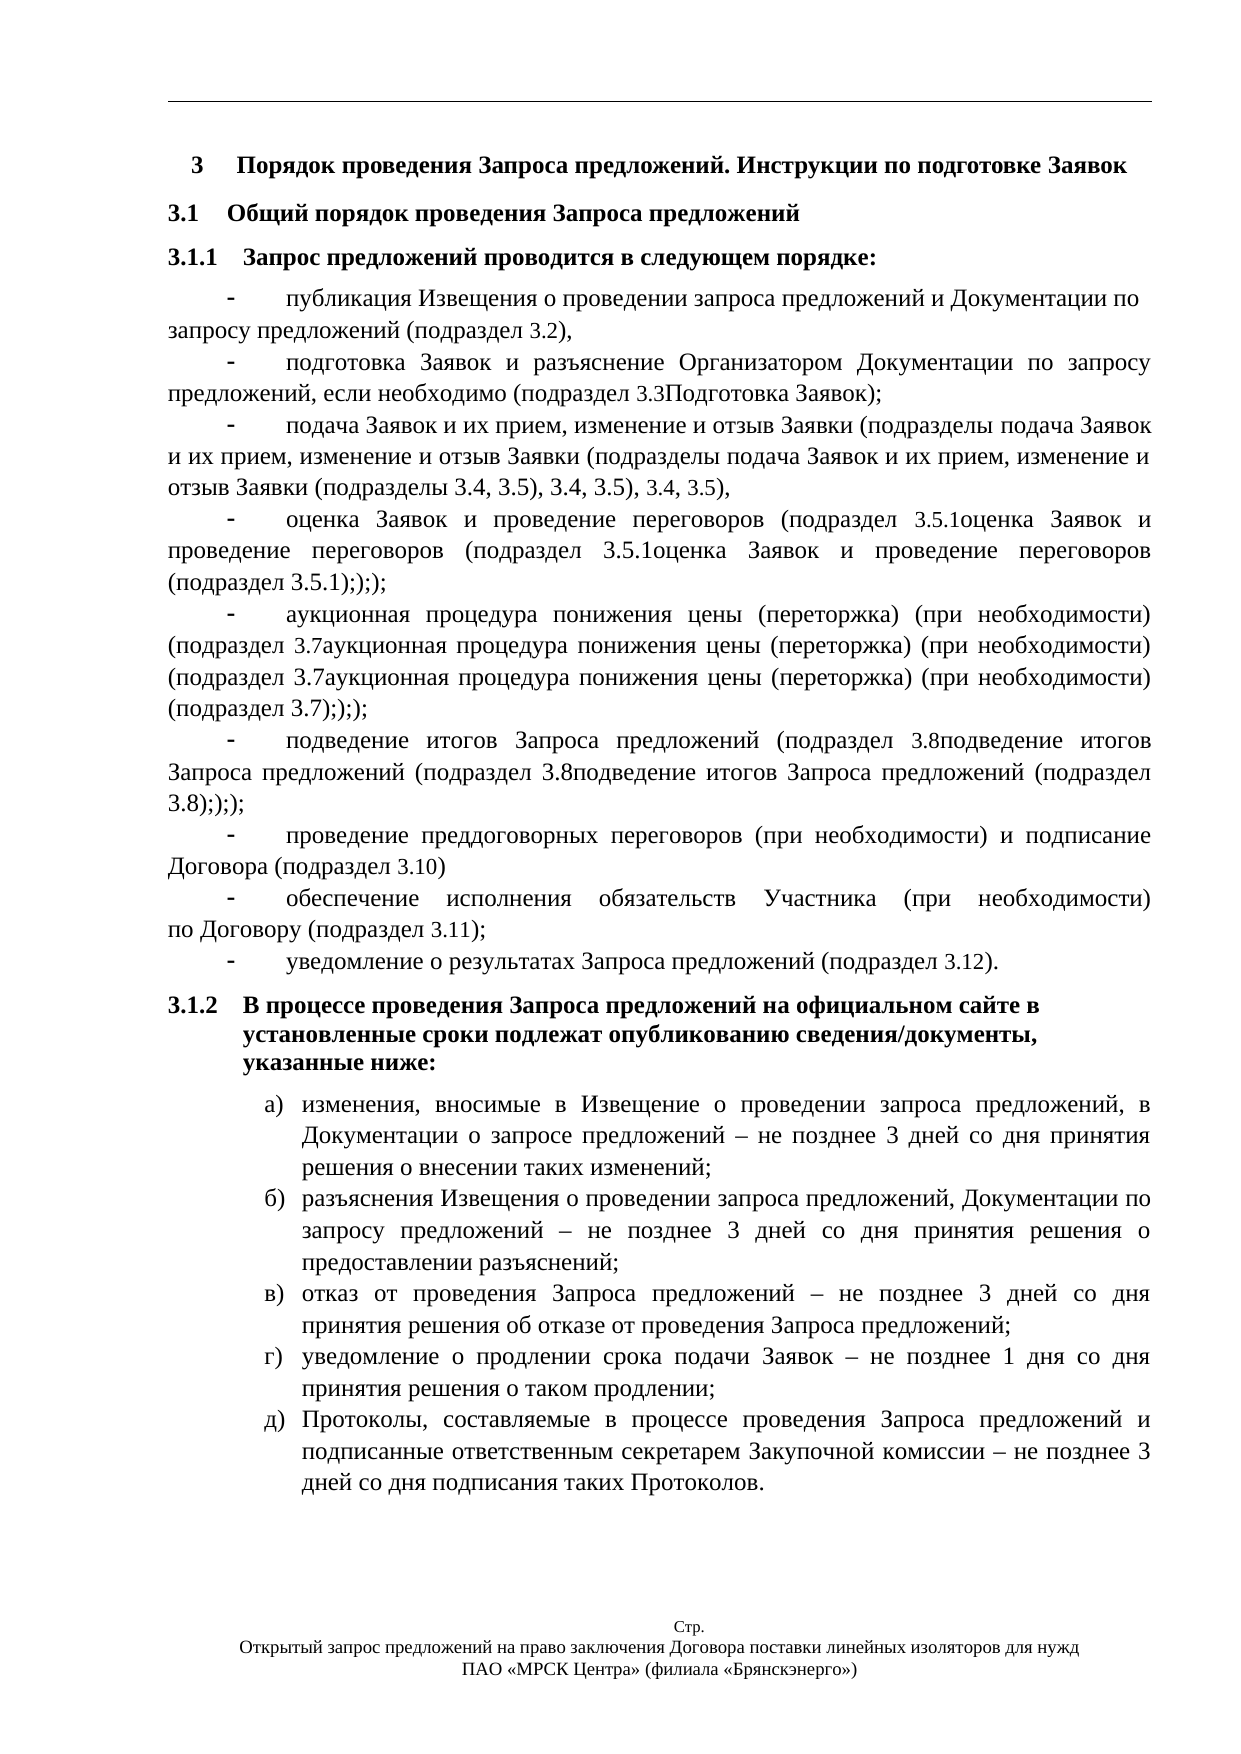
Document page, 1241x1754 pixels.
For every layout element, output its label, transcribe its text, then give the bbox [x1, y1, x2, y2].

list подача Заявок и их прием, изменение и отзыв Заявки (подразделы 3.4, 3.5), [168, 410, 1152, 501]
list проведение преддоговорных переговоров (при необходимости) и подписание Договора (подраздел 3.10) [168, 820, 1152, 880]
list обеспечение исполнения обязательств Участника (при необходимости) по Договору (подраздел 3.11); [168, 883, 1152, 943]
list оценка Заявок и проведение переговоров (подраздел 3.5.1); [168, 504, 1152, 596]
list подведение итогов Запроса предложений (подраздел 3.8); [168, 725, 1152, 817]
list изменения, вносимые в Извещение о проведении запроса предложений, в Документации о запросе предложений – не позднее 3 дней со дня принятия решения о внесении таких изменений; [264, 1089, 1152, 1181]
subtitle Запрос предложений проводится в следующем порядке: [168, 242, 1152, 271]
list подготовка Заявок и разъяснение Организатором Документации по запросу предложений, если необходимо (подраздел 3.3); [168, 347, 1152, 407]
list публикация Извещения о проведении запроса предложений и Документации по запросу предложений (подраздел 3.2), [168, 283, 1152, 344]
list аукционная процедура понижения цены (переторжка) (при необходимости) (подраздел 3.7); [168, 599, 1152, 722]
list разъяснения Извещения о проведении запроса предложений, Документации по запросу предложений – не позднее 3 дней со дня принятия решения о предоставлении разъяснений; [264, 1183, 1152, 1275]
subtitle Порядок проведения Запроса предложений. Инструкции по подготовке Заявок [166, 150, 1152, 179]
subtitle В процессе проведения Запроса предложений на официальном сайте в установленные сроки подлежат опубликованию сведения/документы, указанные ниже: [168, 990, 1152, 1076]
list уведомление о результатах Запроса предложений (подраздел 3.12). [168, 946, 1152, 975]
subtitle Общий порядок проведения Запроса предложений [168, 198, 1152, 227]
list Протоколы, составляемые в процессе проведения Запроса предложений и подписанные ответственным секретарем Закупочной комиссии – не позднее 3 дней со дня подписания таких Протоколов. [264, 1404, 1152, 1496]
list отказ от проведения Запроса предложений – не позднее 3 дней со дня принятия решения об отказе от проведения Запроса предложений; [264, 1278, 1152, 1338]
list уведомление о продлении срока подачи Заявок – не позднее 1 дня со дня принятия решения о таком продлении; [264, 1341, 1152, 1402]
